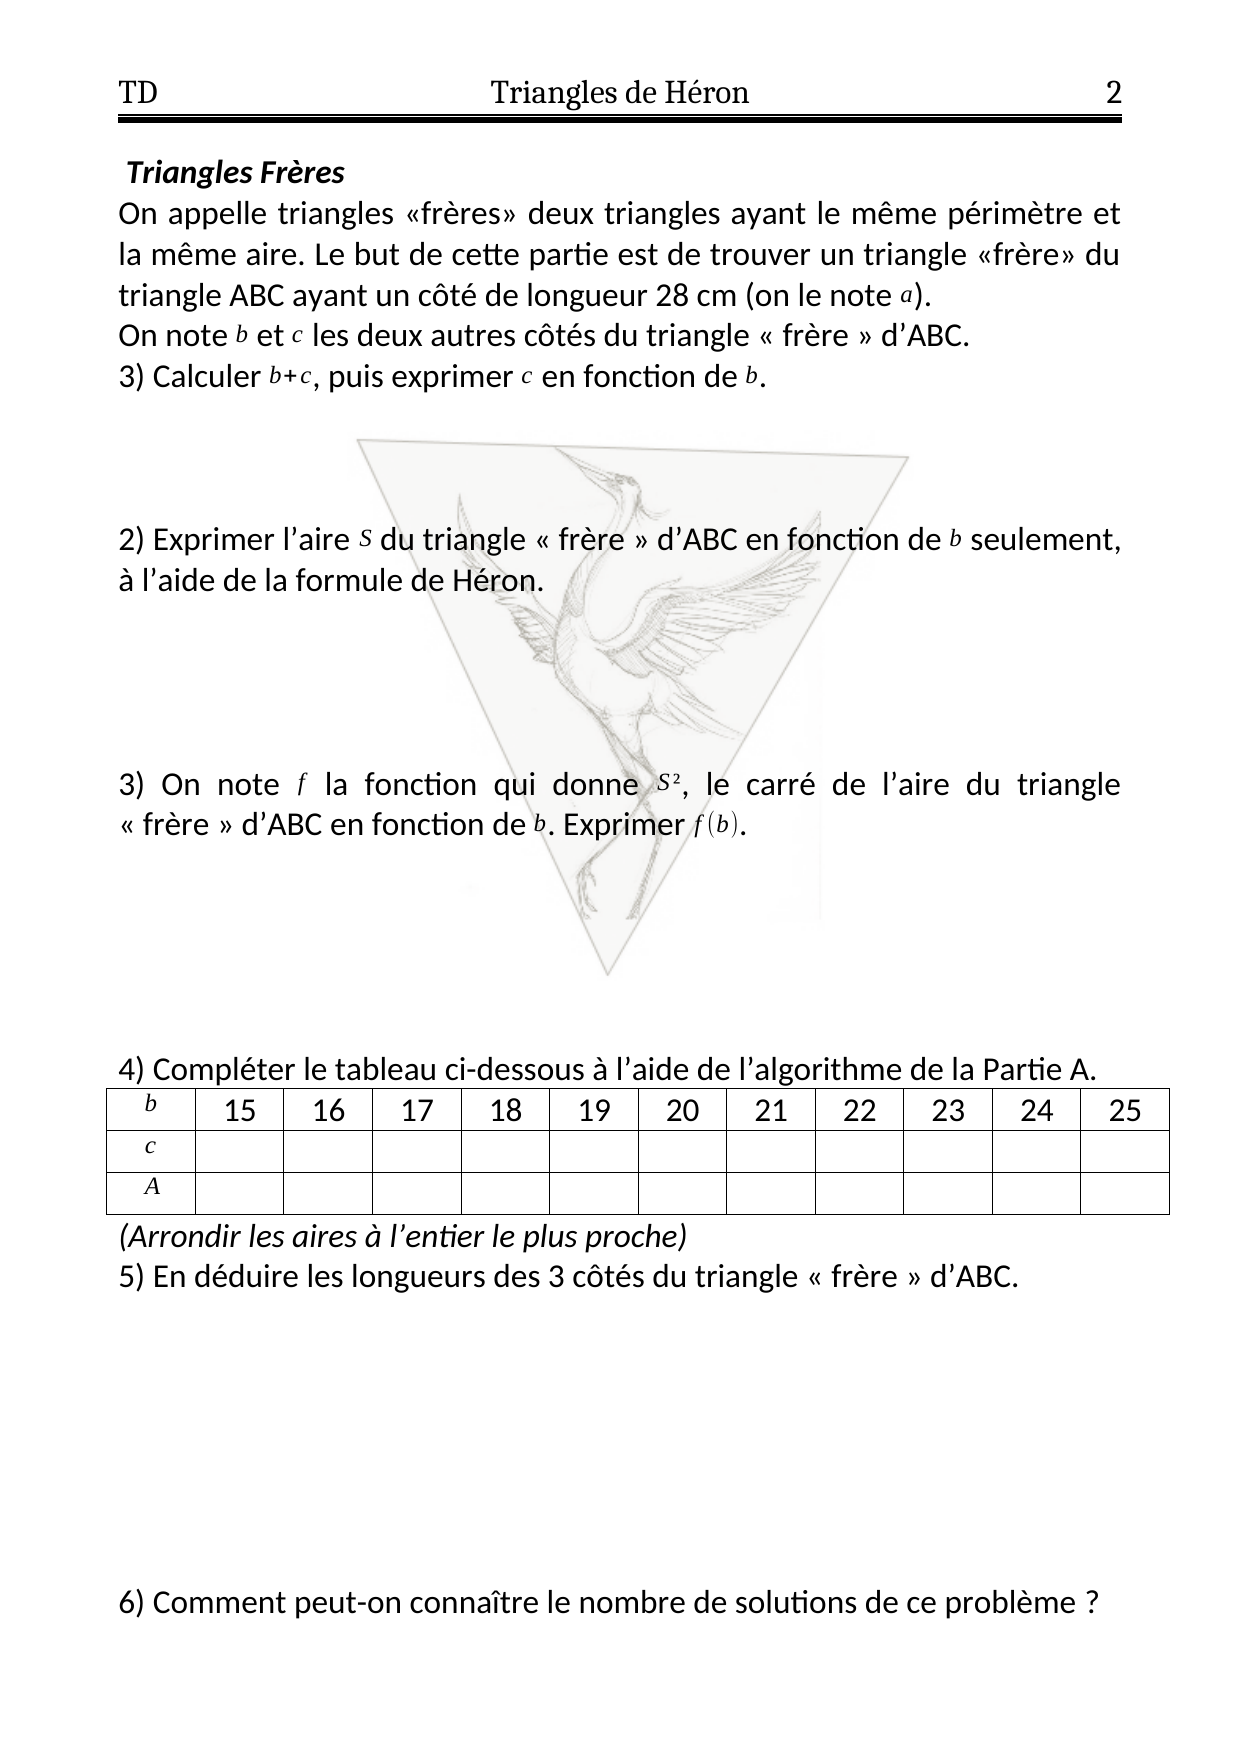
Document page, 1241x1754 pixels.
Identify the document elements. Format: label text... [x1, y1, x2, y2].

table_cell [639, 1173, 726, 1214]
table_cell [639, 1131, 726, 1172]
table_header [107, 1089, 195, 1130]
table_cell [727, 1131, 815, 1172]
table_cell [107, 1173, 195, 1214]
table_cell [993, 1131, 1080, 1172]
text On appelle triangles «frères» deux triangles ayant le même périmètre et la même aire. Le but de cette partie est de trouver un triangle «frère» du triangle ABC ayant un côté de longueur 28 cm (on le note ). [118, 192, 1122, 314]
table_cell [550, 1173, 638, 1214]
table_header 20 [639, 1089, 726, 1130]
table_cell [727, 1173, 815, 1214]
text 3) Calculer , puis exprimer en fonction de . [118, 355, 1122, 396]
text Triangles Frères [118, 152, 1122, 192]
text 5) En déduire les longueurs des 3 côtés du triangle « frère » d’ABC. [118, 1255, 1122, 1296]
table_cell [1081, 1131, 1169, 1172]
text 2) Exprimer l’aire du triangle « frère » d’ABC en fonction de seulement, à l’aide de la formule de Héron. [118, 518, 1122, 599]
text 3) On note la fonction qui donne , le carré de l’aire du triangle « frère » d’ABC en fonction de . Exprimer . [118, 762, 1122, 844]
table_cell [462, 1131, 549, 1172]
table_cell [373, 1173, 461, 1214]
table_cell [816, 1173, 903, 1214]
table_header 21 [727, 1089, 815, 1130]
text 6) Comment peut-on connaître le nombre de solutions de ce problème ? [118, 1581, 1122, 1622]
text (Arrondir les aires à l’entier le plus proche) [118, 1215, 1122, 1255]
table_header 18 [462, 1089, 549, 1130]
table_cell [904, 1131, 992, 1172]
table_header 17 [373, 1089, 461, 1130]
table_cell [993, 1173, 1080, 1214]
table_cell [550, 1131, 638, 1172]
text On note et les deux autres côtés du triangle « frère » d’ABC. [118, 314, 1122, 355]
table_header 25 [1081, 1089, 1169, 1130]
table_cell [462, 1173, 549, 1214]
table_header 23 [904, 1089, 992, 1130]
table_cell [816, 1131, 903, 1172]
table_cell [196, 1173, 283, 1214]
table_header 19 [550, 1089, 638, 1130]
table_cell [284, 1173, 372, 1214]
table_header 16 [284, 1089, 372, 1130]
table_header 22 [816, 1089, 903, 1130]
table_cell [904, 1173, 992, 1214]
table_cell [107, 1131, 195, 1172]
text 4) Compléter le tableau ci-dessous à l’aide de l’algorithme de la Partie A. [118, 1048, 1122, 1088]
table_cell [1081, 1173, 1169, 1214]
table_cell [373, 1131, 461, 1172]
table_cell [284, 1131, 372, 1172]
table_header 24 [993, 1089, 1080, 1130]
table_header 15 [196, 1089, 283, 1130]
table_cell [196, 1131, 283, 1172]
